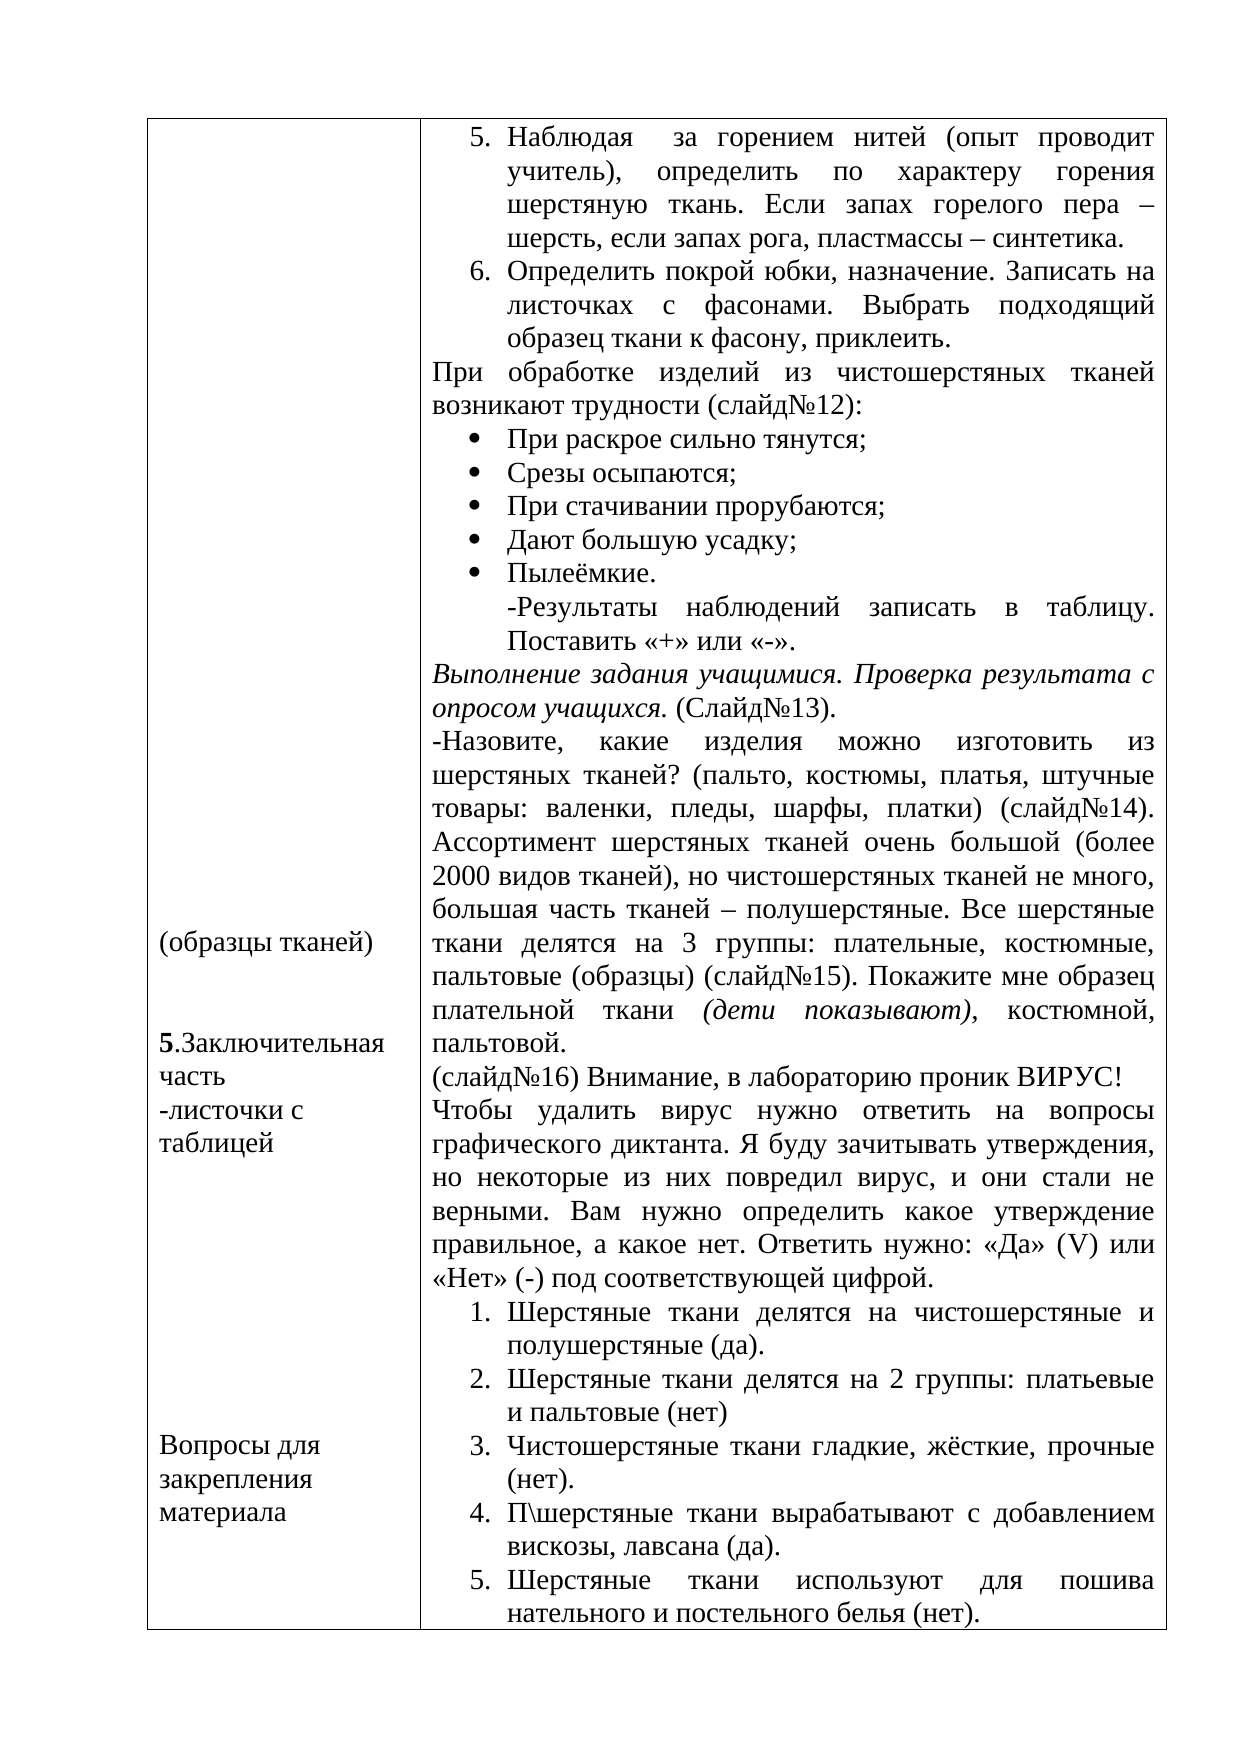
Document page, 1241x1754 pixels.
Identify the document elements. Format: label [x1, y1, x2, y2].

table_cell [148, 119, 420, 1629]
table_cell [421, 119, 1166, 1629]
